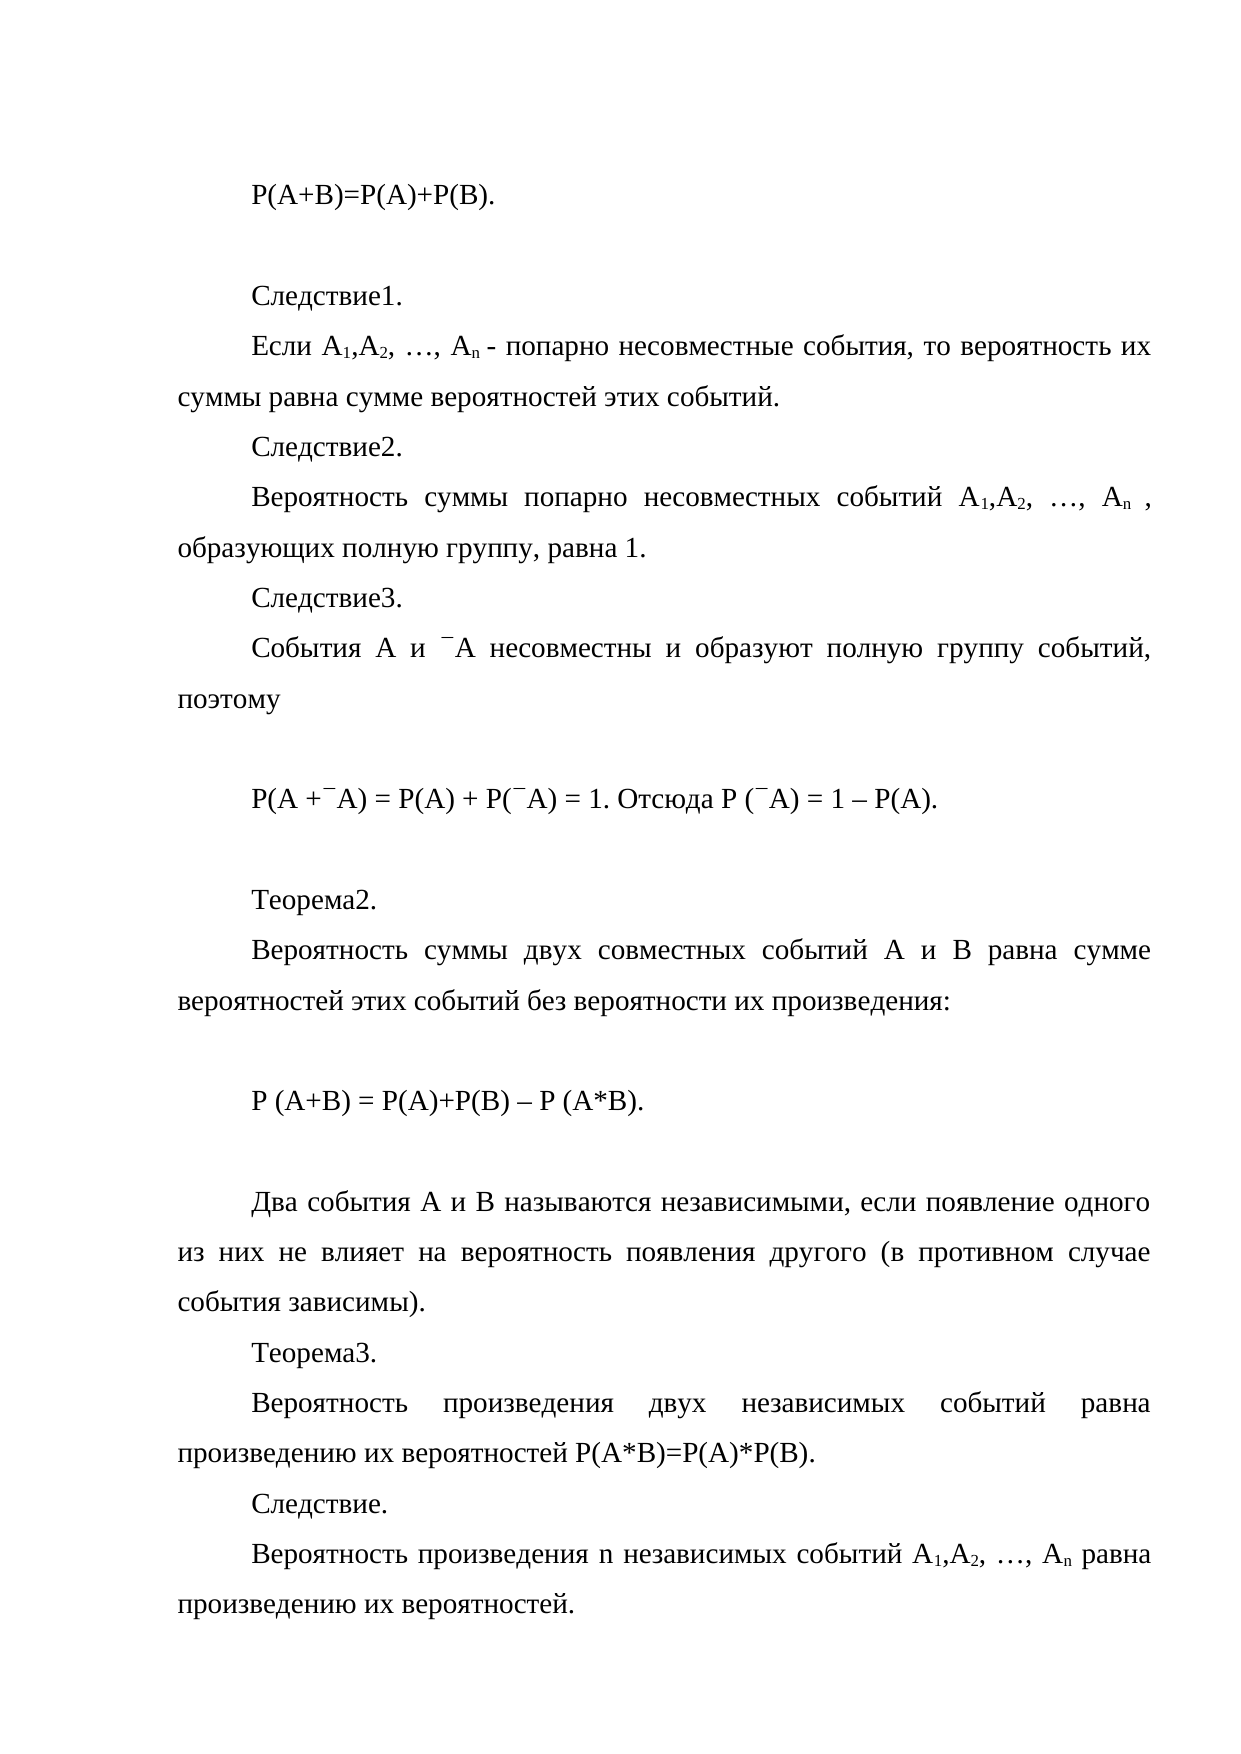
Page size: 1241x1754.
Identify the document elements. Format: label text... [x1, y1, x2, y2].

text Р (А+В) = Р(А)+Р(В) – Р (А*В). [177, 1083, 1152, 1117]
text Если А1,А2, …, Аn - попарно несовместные события, то вероятность их суммы равна сумме вероятностей этих событий. [177, 328, 1152, 412]
text Теорема2. [177, 882, 1152, 916]
text Следствие. [177, 1486, 1152, 1519]
text Вероятность суммы попарно несовместных событий А1,А2, …, Аn , образующих полную группу, равна 1. [177, 479, 1152, 563]
text Р(А +А) = Р(А) + Р(А) = 1. Отсюда Р (А) = 1 – Р(А). [177, 781, 1152, 815]
text Следствие3. [177, 580, 1152, 613]
text Вероятность произведения n независимых событий А1,А2, …, Аn равна произведению их вероятностей. [177, 1536, 1152, 1620]
text Вероятность суммы двух совместных событий А и В равна сумме вероятностей этих событий без вероятности их произведения: [177, 932, 1152, 1016]
text Теорема3. [177, 1335, 1152, 1368]
text Вероятность произведения двух независимых событий равна произведению их вероятностей Р(А*В)=Р(А)*Р(В). [177, 1385, 1152, 1469]
text События А и А несовместны и образуют полную группу событий, поэтому [177, 630, 1152, 714]
text Р(А+В)=Р(А)+Р(В). [177, 177, 1152, 211]
text Два события А и В называются независимыми, если появление одного из них не влияет на вероятность появления другого (в противном случае события зависимы). [177, 1184, 1152, 1318]
text Следствие1. [177, 278, 1152, 312]
text Следствие2. [177, 429, 1152, 463]
